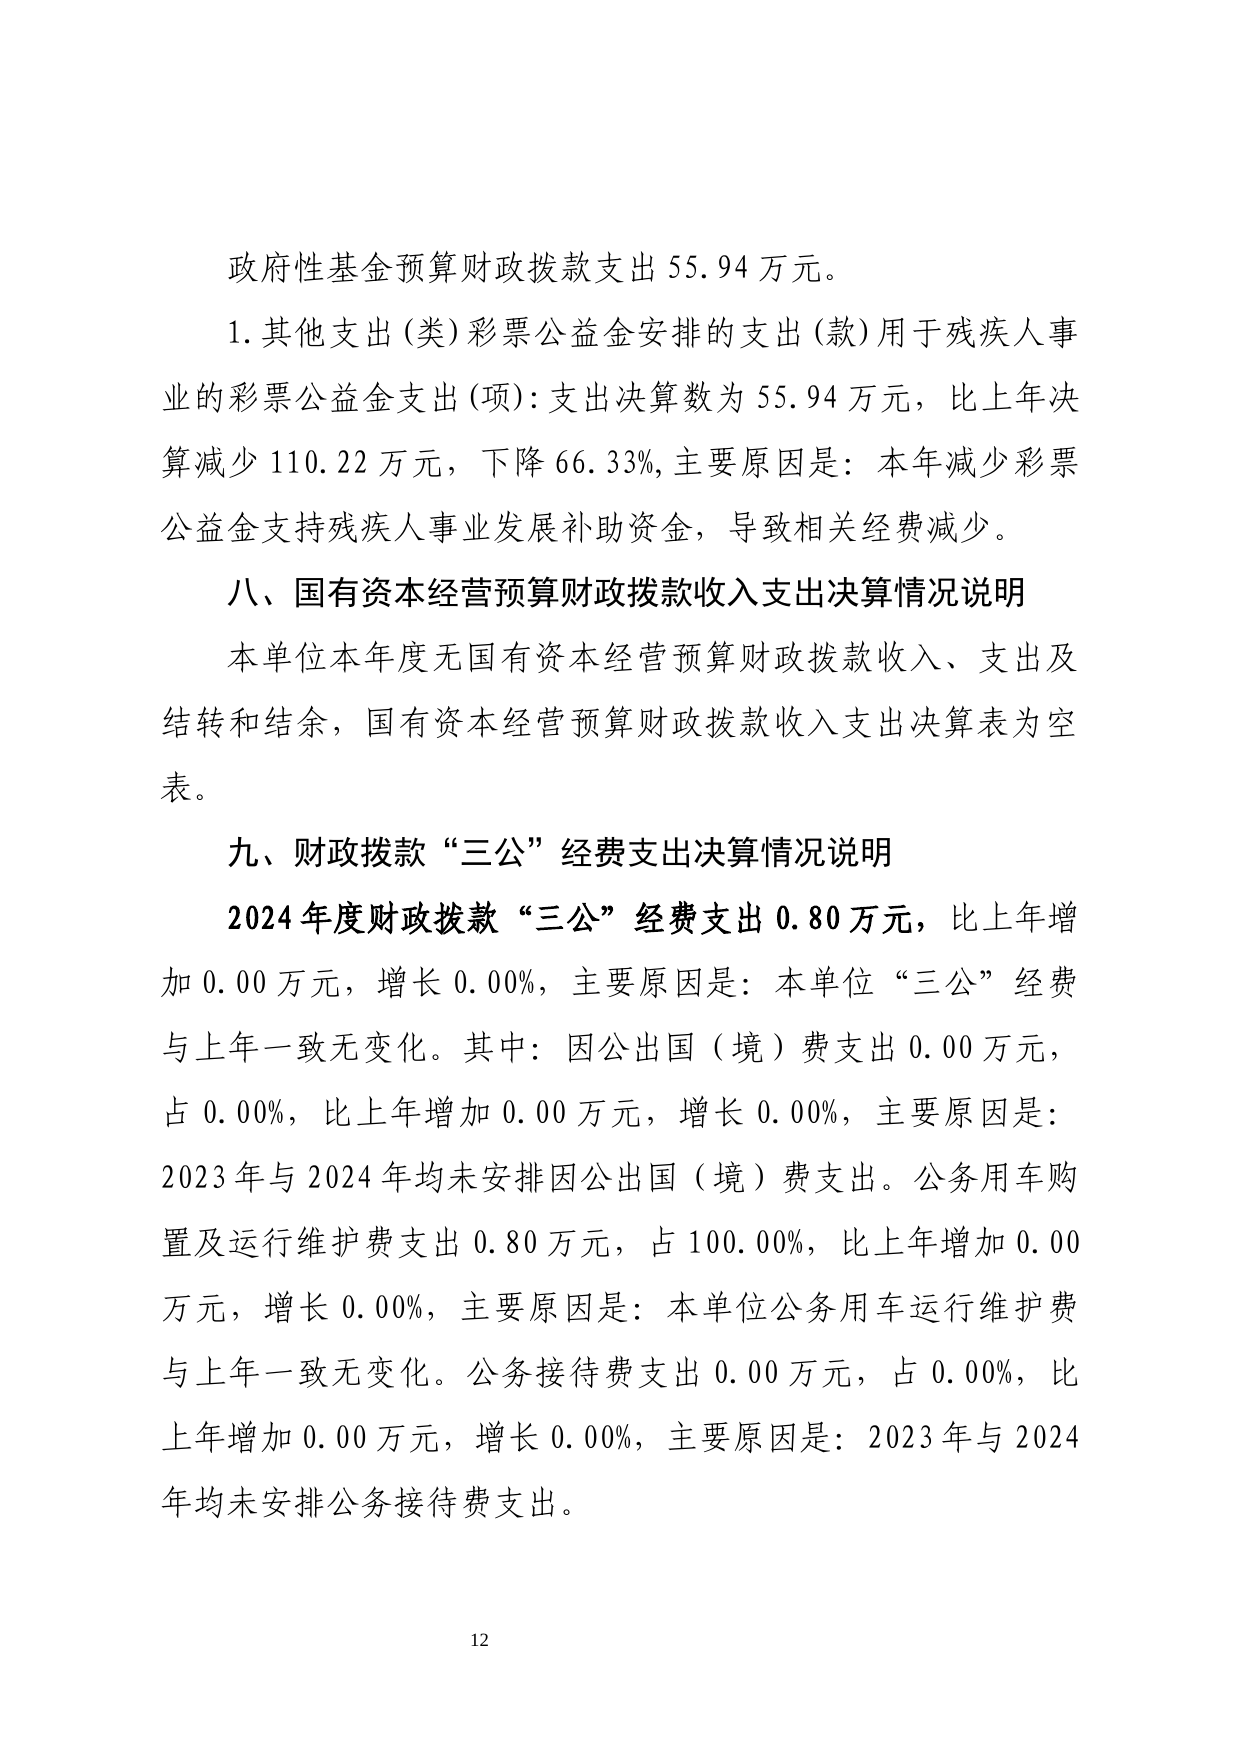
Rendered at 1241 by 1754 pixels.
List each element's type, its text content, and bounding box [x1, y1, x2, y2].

text 1.其他支出(类)彩票公益金安排的支出(款)用于残疾人事业的彩票公益金支出(项):支出决算数为55.94万元，比上年决算减少110.22万元，下降66.33%,主要原因是：本年减少彩票公益金支持残疾人事业发展补助资金，导致相关经费减少。 [159, 298, 1081, 558]
text 八、国有资本经营预算财政拨款收入支出决算情况说明 [159, 558, 1081, 623]
text 九、财政拨款“三公”经费支出决算情况说明 [159, 818, 1081, 883]
text 2024年度财政拨款“三公”经费支出0.80万元，比上年增加0.00万元，增长0.00%，主要原因是：本单位“三公”经费与上年一致无变化。其中：因公出国（境）费支出0.00万元，占0.00%，比上年增加0.00万元，增长0.00%，主要原因是：2023年与2024年均未安排因公出国（境）费支出。公务用车购置及运行维护费支出0.80万元，占100.00%，比上年增加0.00万元，增长0.00%，主要原因是：本单位公务用车运行维护费与上年一致无变化。公务接待费支出0.00万元，占0.00%，比上年增加0.00万元，增长0.00%，主要原因是：2023年与2024年均未安排公务接待费支出。 [159, 883, 1081, 1533]
text 本单位本年度无国有资本经营预算财政拨款收入、支出及结转和结余，国有资本经营预算财政拨款收入支出决算表为空表。 [159, 623, 1081, 818]
text 政府性基金预算财政拨款支出55.94万元。 [159, 233, 1081, 298]
